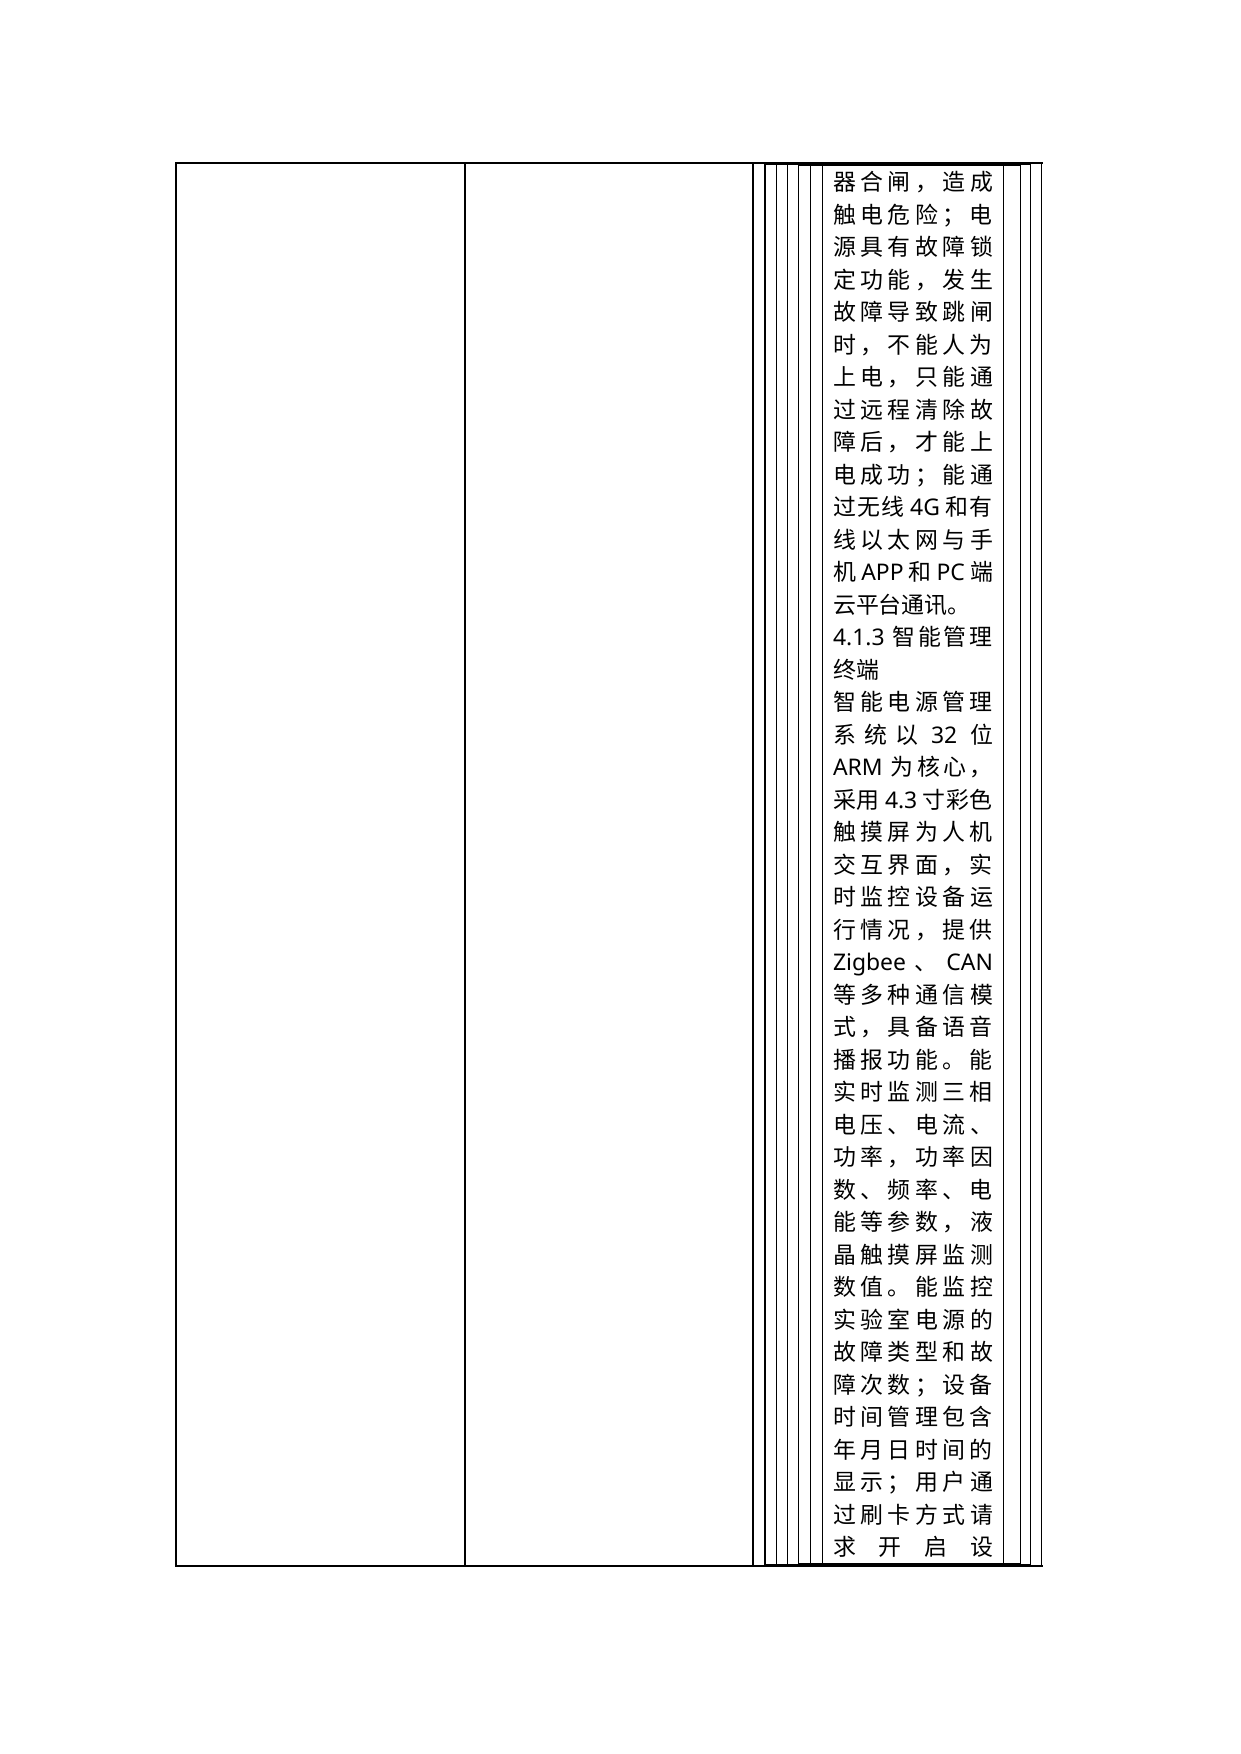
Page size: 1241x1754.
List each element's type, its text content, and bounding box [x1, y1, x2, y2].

table_cell [823, 166, 1003, 1563]
table_cell [1021, 165, 1030, 1564]
table_cell 1 [177, 164, 464, 1565]
table_cell [799, 166, 810, 1563]
table_cell [788, 165, 798, 1564]
table_cell [777, 165, 787, 1564]
table_cell [1031, 164, 1041, 1565]
table_cell [754, 164, 764, 1565]
table_cell [466, 164, 752, 1565]
table_cell [766, 165, 776, 1564]
table_cell [811, 166, 822, 1563]
table_cell [1004, 166, 1020, 1563]
